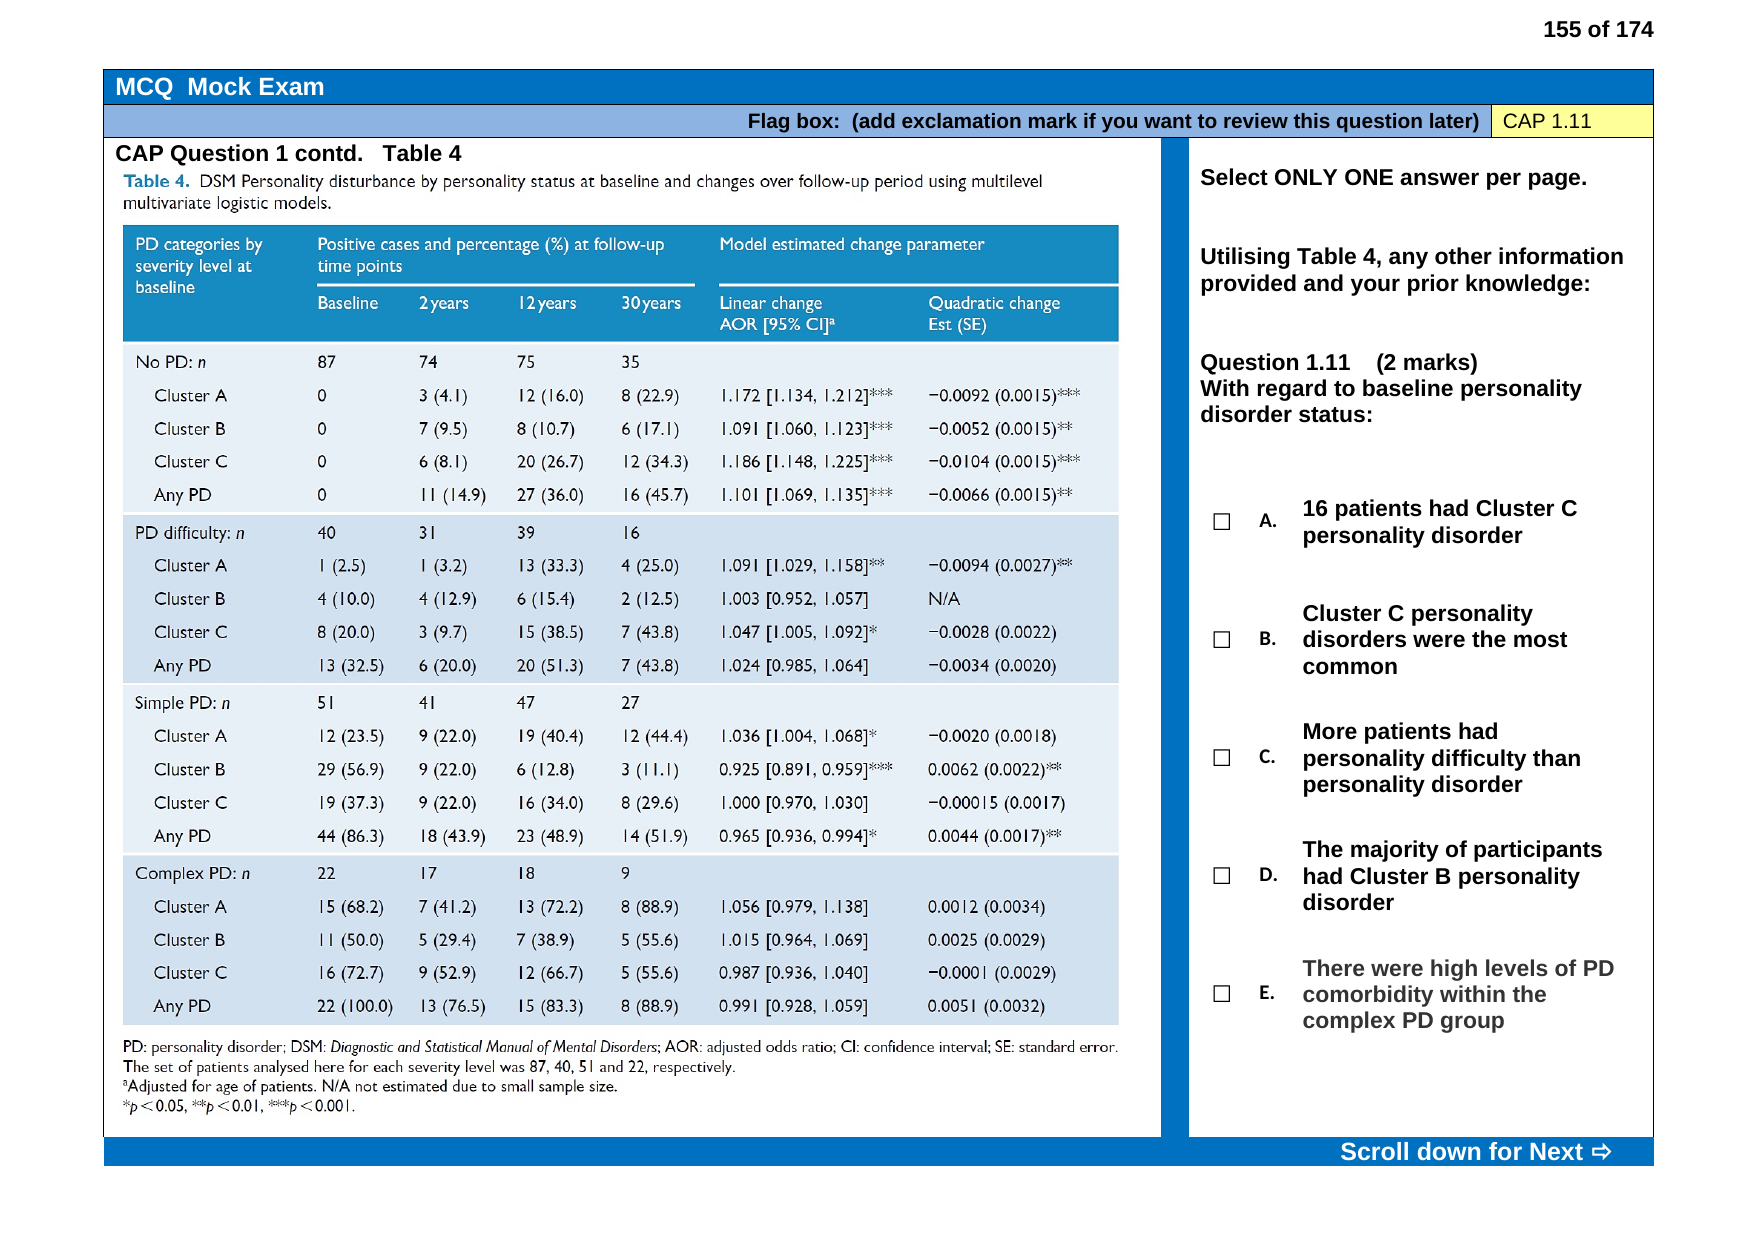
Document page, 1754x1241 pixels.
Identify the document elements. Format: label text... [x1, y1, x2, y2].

table_cell Scroll down for Next [1329, 1137, 1654, 1166]
table_cell [1161, 138, 1189, 1137]
table_cell [104, 1137, 1329, 1166]
table_cell CAP 1.11 [1492, 105, 1653, 137]
table_cell Flag box: (add exclamation mark if you want to review this question later) [104, 105, 1491, 137]
table_cell CAP Question 1 contd. Table 4 [104, 138, 1161, 1137]
table_header MCQ Mock Exam [104, 70, 1653, 104]
table_cell Select ONLY ONE answer per page. Utilising Table 4, any other information provided and your prior knowledge: Question 1.11 (2 marks) With regard to baseline personality disorder status: [1189, 138, 1653, 1137]
picture [115, 166, 1125, 1120]
